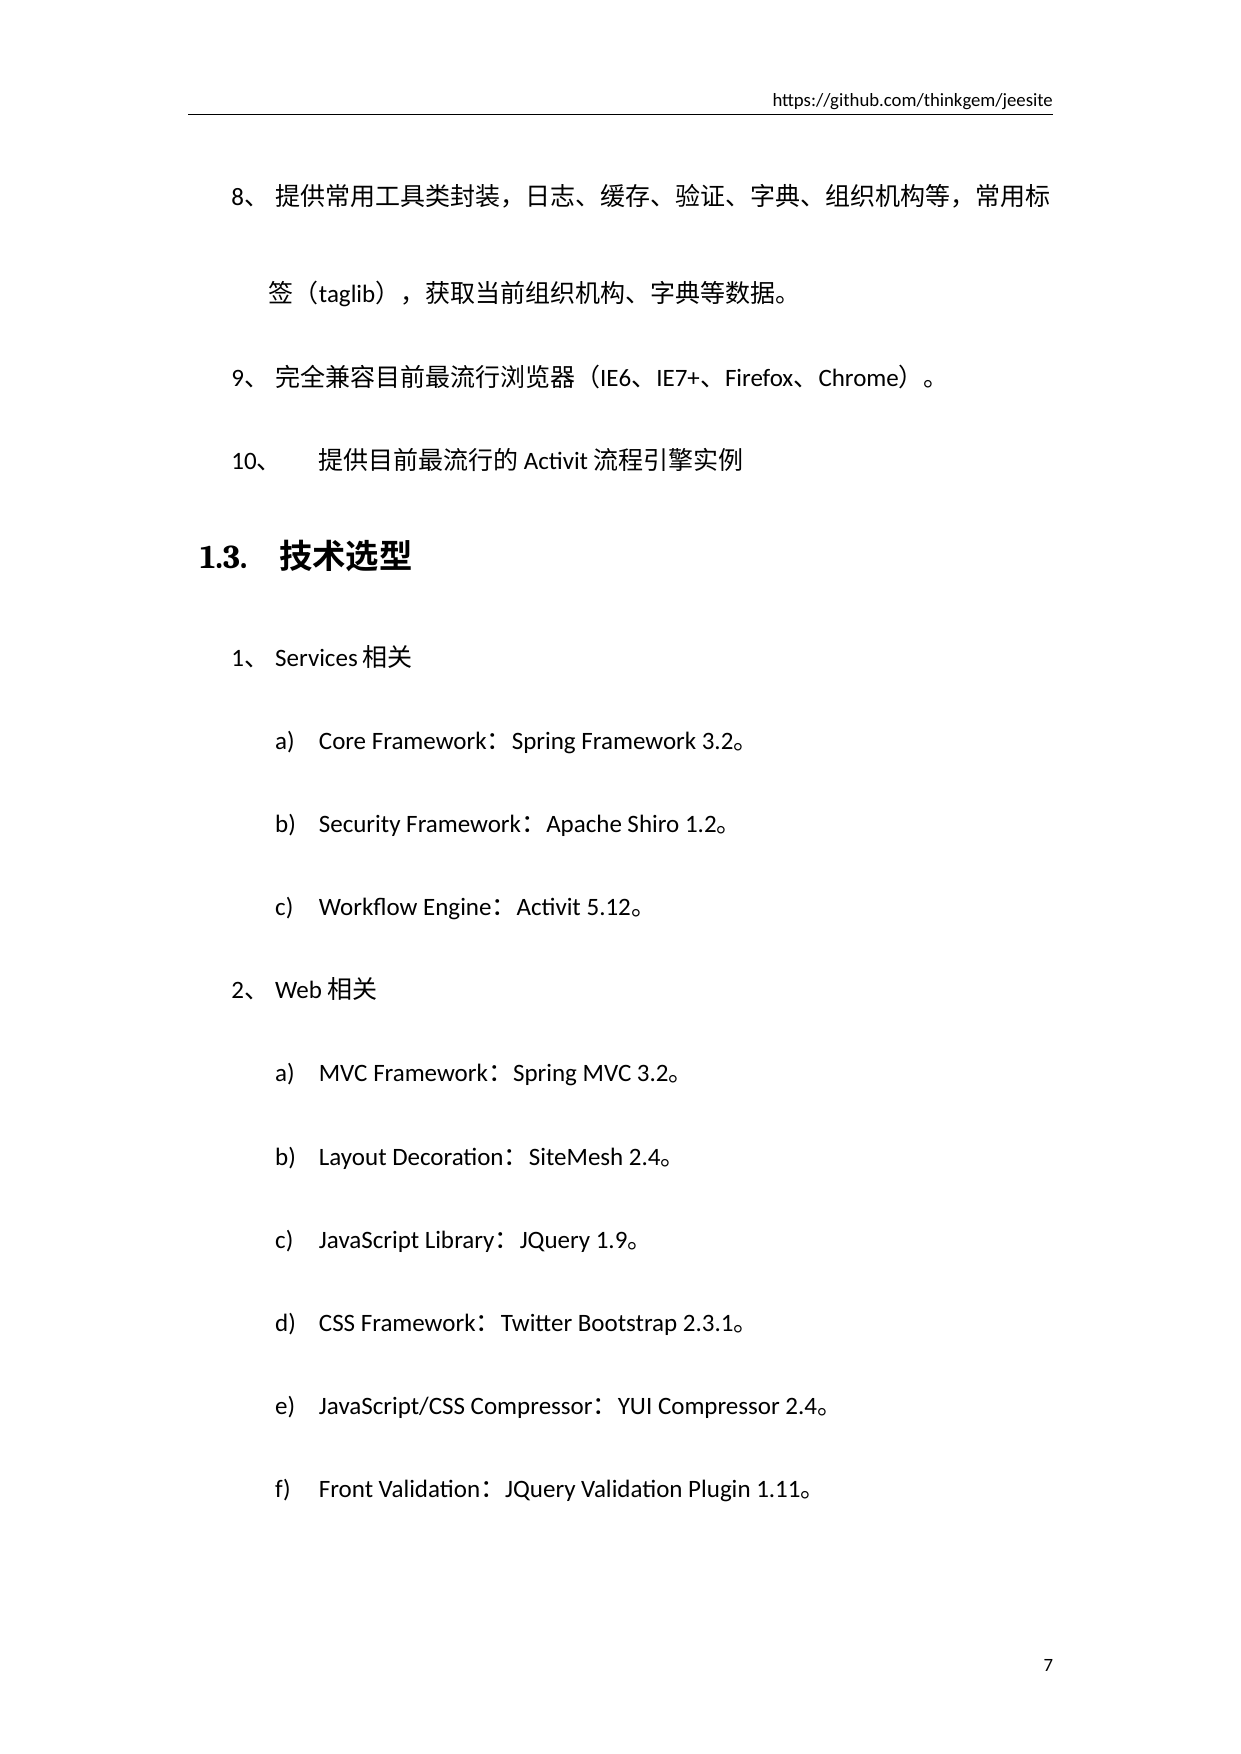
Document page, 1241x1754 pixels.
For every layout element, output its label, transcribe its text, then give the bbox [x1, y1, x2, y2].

list Layout Decoration：SiteMesh 2.4。 [275, 1122, 1053, 1187]
list 完全兼容目前最流行浏览器（IE6、IE7+、Firefox、Chrome）。 [231, 343, 1053, 408]
list Web相关 [231, 955, 1053, 1020]
list CSS Framework：Twitter Bootstrap 2.3.1。 [275, 1288, 1053, 1353]
list JavaScript/CSS Compressor：YUI Compressor 2.4。 [275, 1371, 1053, 1436]
list Services相关 [231, 623, 1053, 688]
list MVC Framework：Spring MVC 3.2。 [275, 1038, 1053, 1103]
list Security Framework：Apache Shiro 1.2。 [275, 789, 1053, 854]
list JavaScript Library：JQuery 1.9。 [275, 1205, 1053, 1270]
subtitle 技术选型 [200, 521, 1053, 586]
list Workflow Engine：Activit 5.12。 [275, 872, 1053, 937]
list 提供常用工具类封装，日志、缓存、验证、字典、组织机构等，常用标签（taglib），获取当前组织机构、字典等数据。 [231, 162, 1053, 324]
list 提供目前最流行的Activit流程引擎实例 [231, 426, 1053, 491]
list Front Validation：JQuery Validation Plugin 1.11。 [275, 1454, 1053, 1519]
list Core Framework：Spring Framework 3.2。 [275, 706, 1053, 771]
